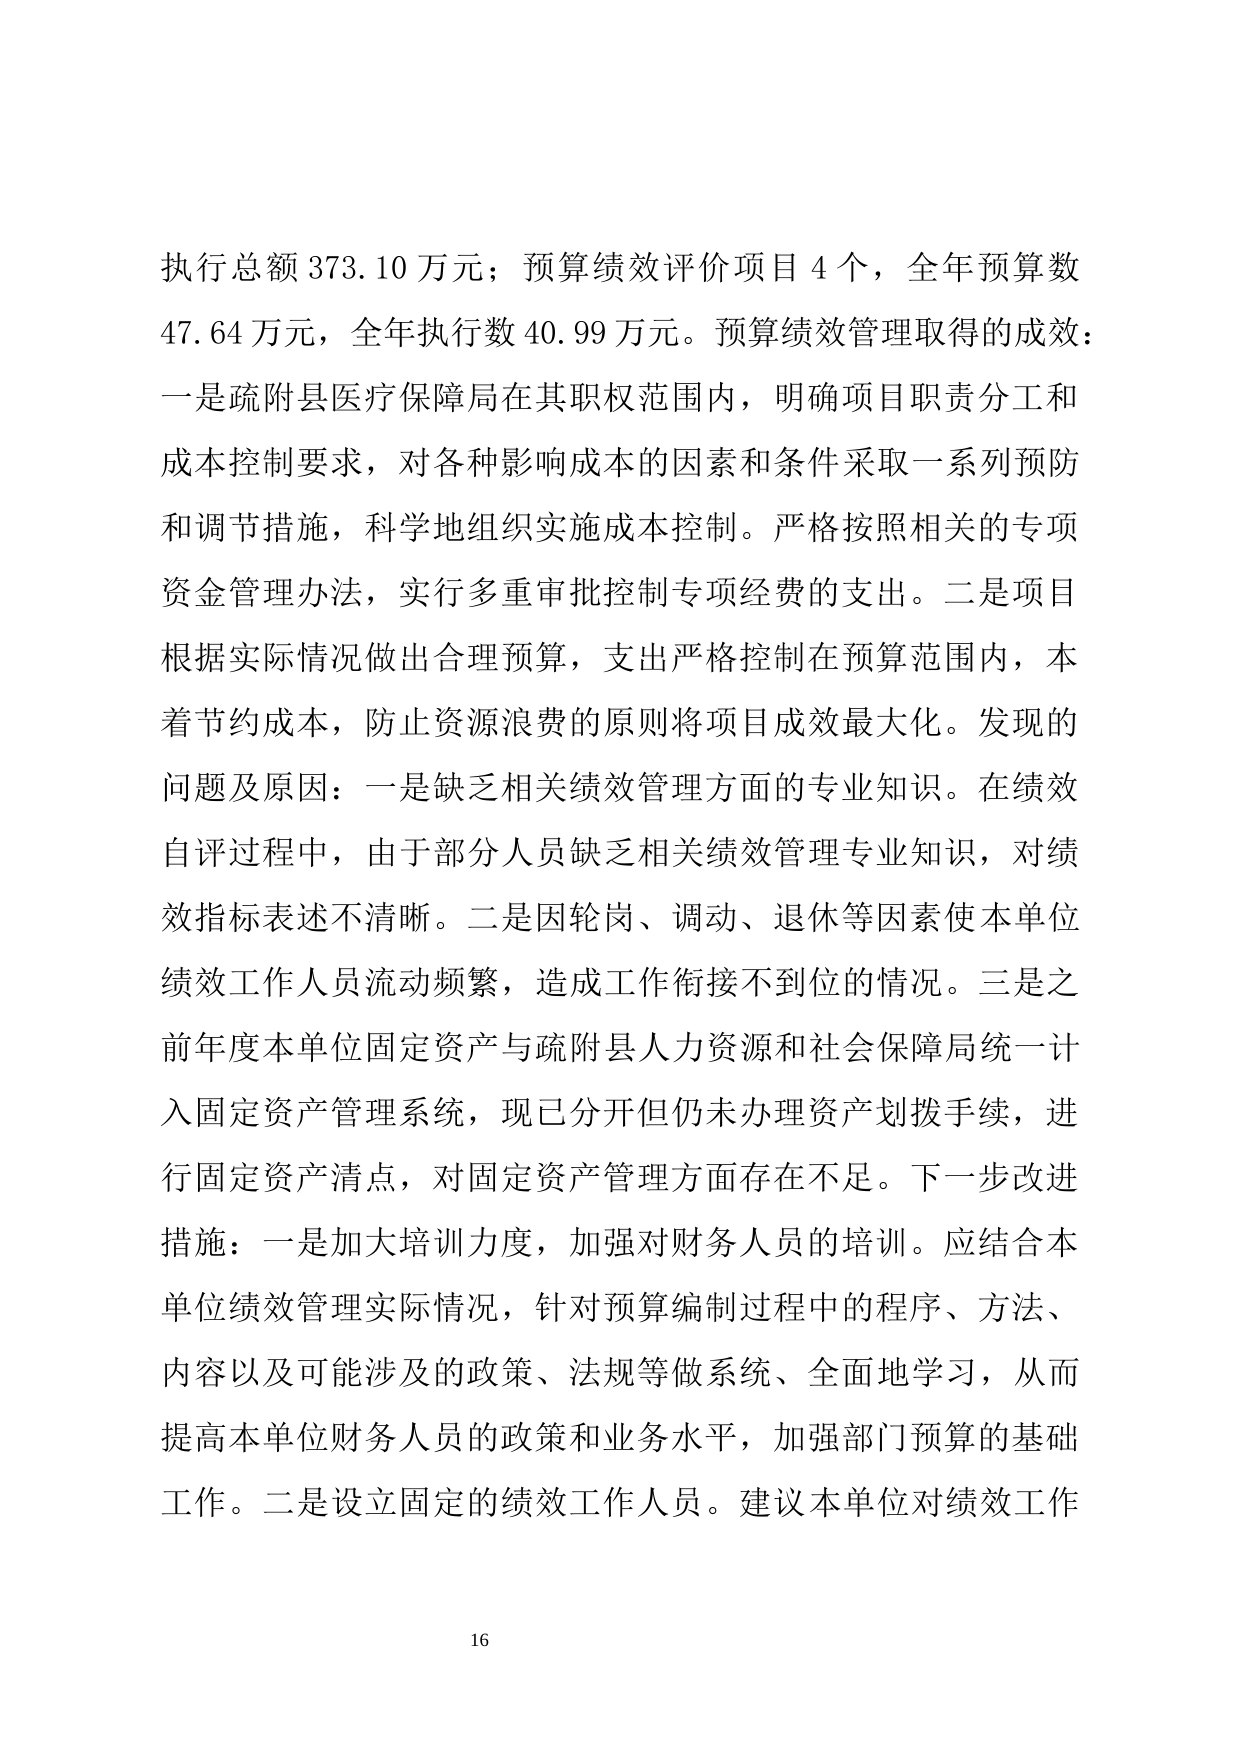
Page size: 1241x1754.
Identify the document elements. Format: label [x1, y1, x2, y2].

text [159, 233, 1081, 1533]
